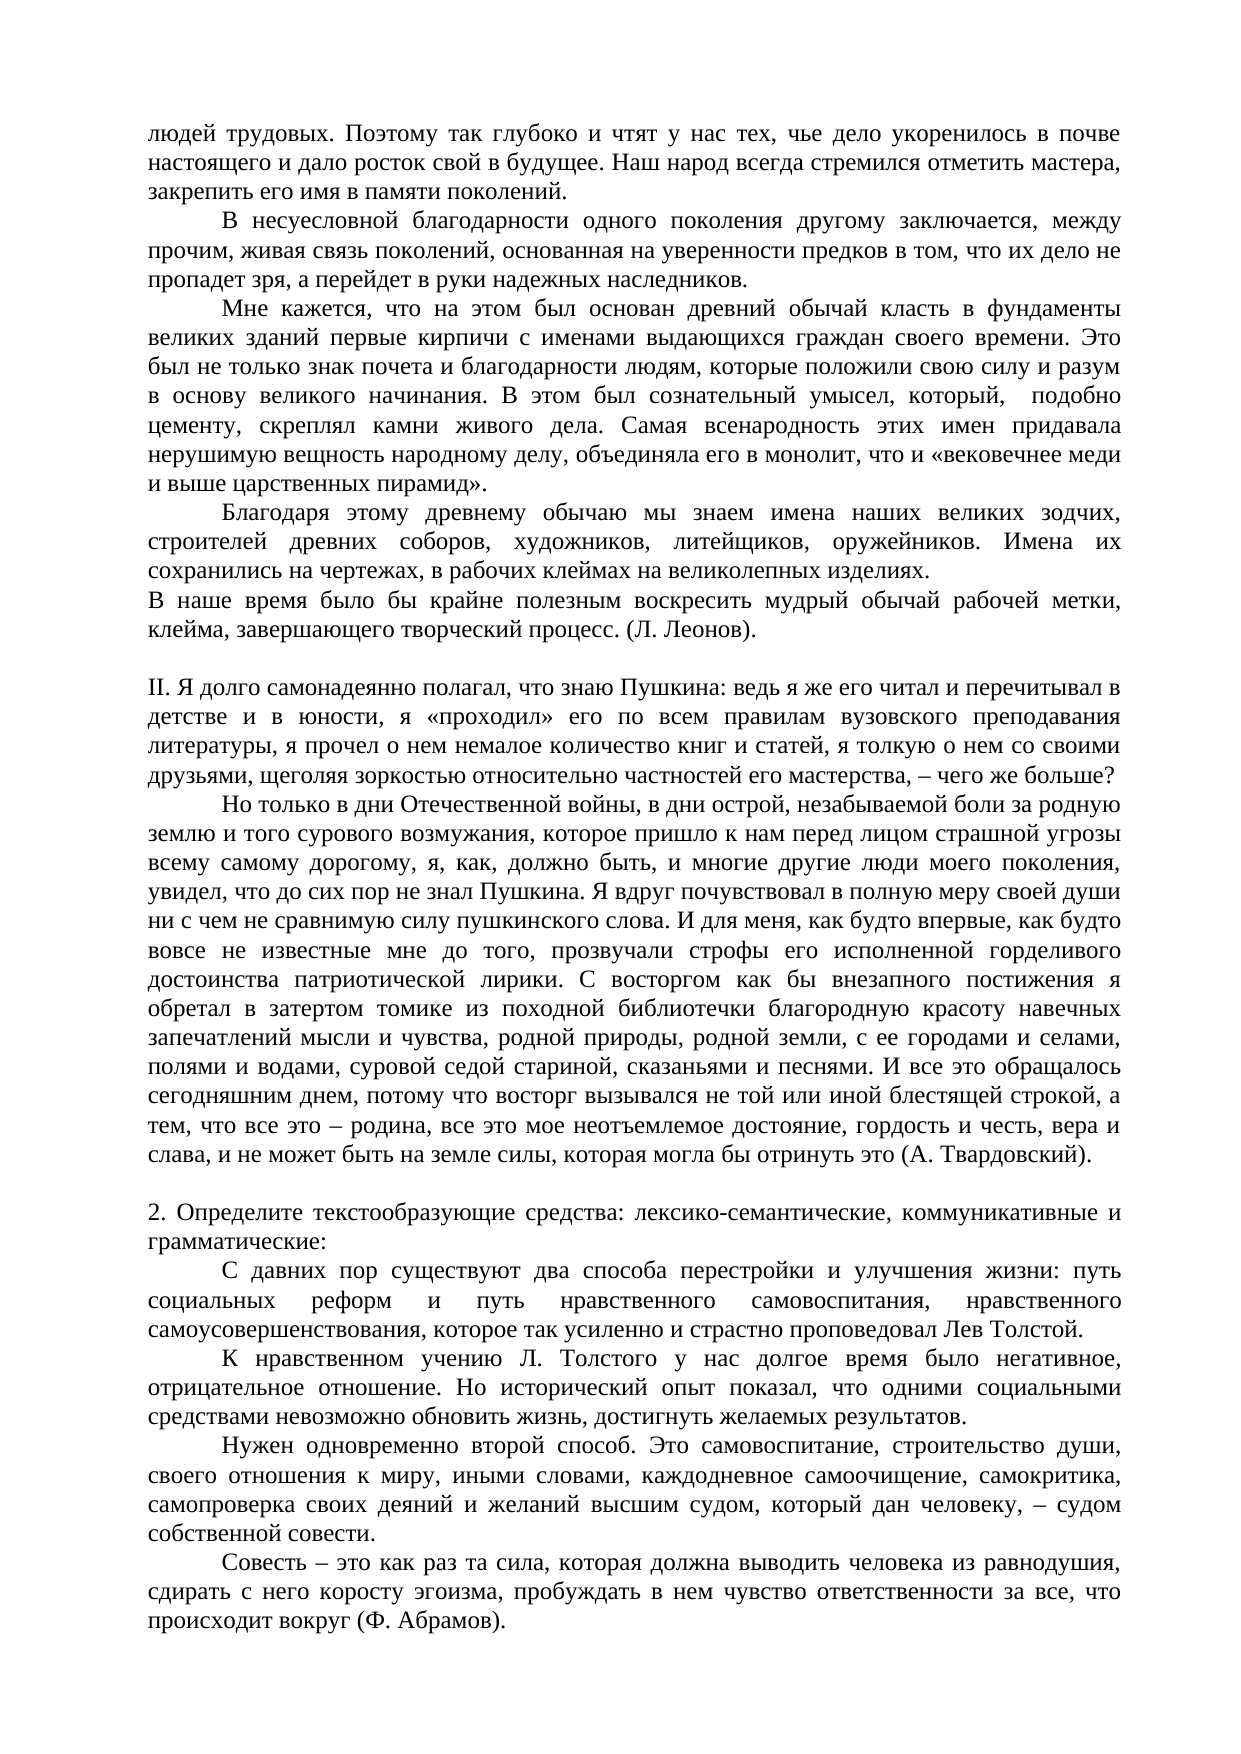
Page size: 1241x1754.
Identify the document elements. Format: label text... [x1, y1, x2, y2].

list С давних пор существуют два способа перестройки и улучшения жизни: путь социальных реформ и путь нравственного самовоспитания, нравственного самоусовершенствования, которое так усиленно и страстно проповедовал Лев Толстой. [148, 1256, 1122, 1343]
list II. Я долго самонадеянно полагал, что знаю Пушкина: ведь я же его читал и перечитывал в детстве и в юности, я «проходил» его по всем правилам вузовского преподавания литературы, я прочел о нем немалое количество книг и статей, я толкую о нем со своими друзьями, щеголяя зоркостью относительно частностей его мастерства, – чего же больше? [148, 672, 1122, 789]
list Совесть – это как раз та сила, которая должна выводить человека из равнодушия, сдирать с него коросту эгоизма, пробуждать в нем чувство ответственности за все, что происходит вокруг (Ф. Абрамов). [148, 1547, 1122, 1635]
list Нужен одновременно второй способ. Это самовоспитание, строительство души, своего отношения к миру, иными словами, каждодневное самоочищение, самокритика, самопроверка своих деяний и желаний высшим судом, который дан человеку, – судом собственной совести. [148, 1431, 1122, 1547]
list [148, 118, 1122, 206]
list К нравственном учению Л. Толстого у нас долгое время было негативное, отрицательное отношение. Но исторический опыт показал, что одними социальными средствами невозможно обновить жизнь, достигнуть желаемых результатов. [148, 1343, 1122, 1431]
list Мне кажется, что на этом был основан древний обычай класть в фундаменты великих зданий первые кирпичи с именами выдающихся граждан своего времени. Это был не только знак почета и благодарности людям, которые положили свою силу и разум в основу великого начинания. В этом был сознательный умысел, который, подобно цементу, скреплял камни живого дела. Самая всенародность этих имен придавала нерушимую вещность народному делу, объединяла его в монолит, что и «вековечнее меди и выше царственных пирамид». [148, 293, 1122, 497]
list В наше время было бы крайне полезным воскресить мудрый обычай рабочей метки, клейма, завершающего творческий процесс. (Л. Леонов). [148, 585, 1122, 643]
list 2. Определите текстообразующие средства: лексико-семантические, коммуникативные и грамматические: [148, 1197, 1122, 1256]
list Благодаря этому древнему обычаю мы знаем имена наших великих зодчих, строителей древних соборов, художников, литейщиков, оружейников. Имена их сохранились на чертежах, в рабочих клеймах на великолепных изделиях. [148, 497, 1122, 585]
list Но только в дни Отечественной войны, в дни острой, незабываемой боли за родную землю и того сурового возмужания, которое пришло к нам перед лицом страшной угрозы всему самому дорогому, я, как, должно быть, и многие другие люди моего поколения, увидел, что до сих пор не знал Пушкина. Я вдруг почувствовал в полную меру своей души ни с чем не сравнимую силу пушкинского слова. И для меня, как будто впервые, как будто вовсе не известные мне до того, прозвучали строфы его исполненной горделивого достоинства патриотической лирики. С восторгом как бы внезапного постижения я обретал в затертом томике из походной библиотечки благородную красоту навечных запечатлений мысли и чувства, родной природы, родной земли, с ее городами и селами, полями и водами, суровой седой стариной, сказаньями и песнями. И все это обращалось сегодняшним днем, потому что восторг вызывался не той или иной блестящей строкой, а тем, что все это – родина, все это мое неотъемлемое достояние, гордость и честь, вера и слава, и не может быть на земле силы, которая могла бы отринуть это (А. Твардовский). [148, 789, 1122, 1168]
list В несуесловной благодарности одного поколения другому заключается, между прочим, живая связь поколений, основанная на уверенности предков в том, что их дело не пропадет зря, а перейдет в руки надежных наследников. [148, 206, 1122, 293]
